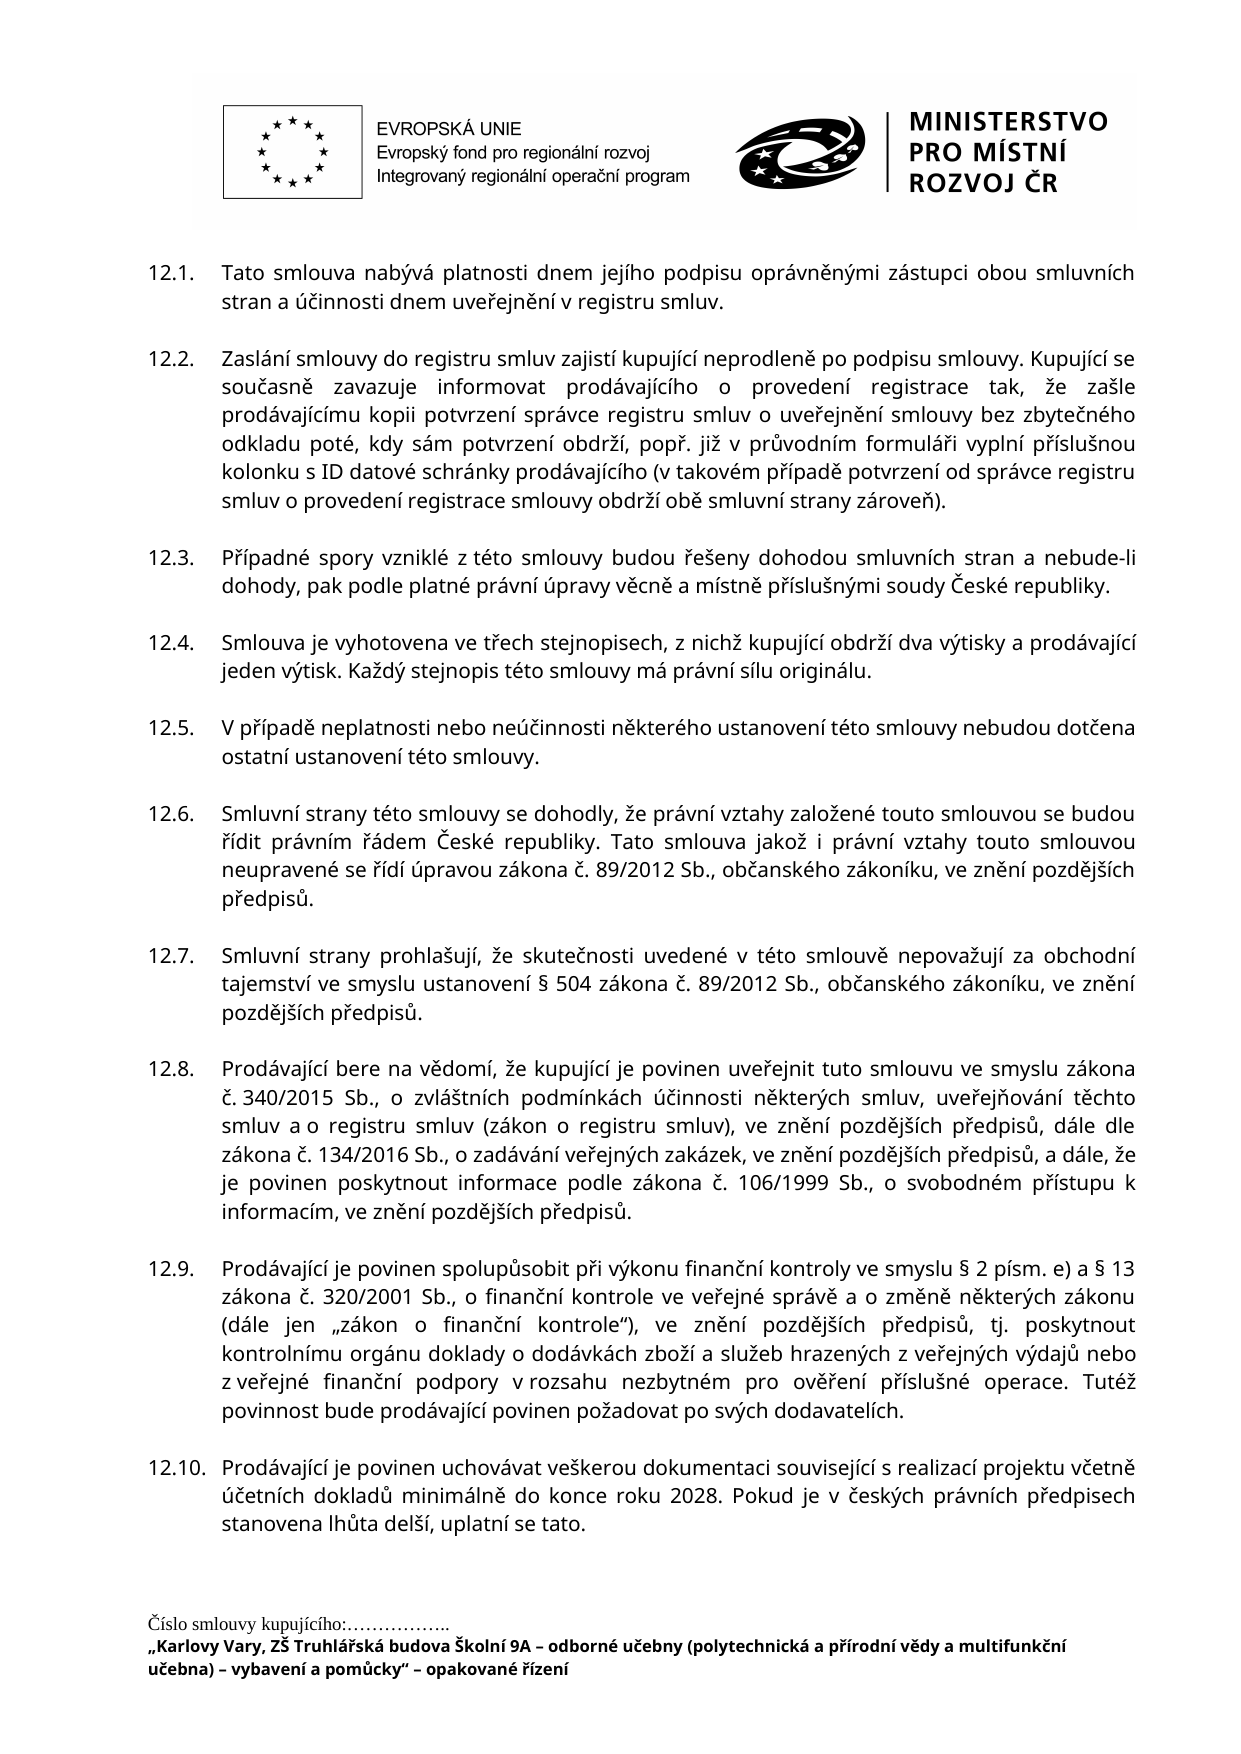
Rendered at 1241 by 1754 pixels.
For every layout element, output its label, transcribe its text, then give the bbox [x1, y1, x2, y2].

list Prodávající bere na vědomí, že kupující je povinen uveřejnit tuto smlouvu ve smyslu zákona č. 340/2015 Sb., o zvláštních podmínkách účinnosti některých smluv, uveřejňování těchto smluv a o registru smluv (zákon o registru smluv), ve znění pozdějších předpisů, dále dle zákona č. 134/2016 Sb., o zadávání veřejných zakázek, ve znění pozdějších předpisů, a dále, že je povinen poskytnout informace podle zákona č. 106/1999 Sb., o svobodném přístupu k informacím, ve znění pozdějších předpisů. [148, 1054, 1137, 1225]
list Smluvní strany této smlouvy se dohodly, že právní vztahy založené touto smlouvou se budou řídit právním řádem České republiky. Tato smlouva jakož i právní vztahy touto smlouvou neupravené se řídí úpravou zákona č. 89/2012 Sb., občanského zákoníku, ve znění pozdějších předpisů. [148, 799, 1137, 912]
list Zaslání smlouvy do registru smluv zajistí kupující neprodleně po podpisu smlouvy. Kupující se současně zavazuje informovat prodávajícího o provedení registrace tak, že zašle prodávajícímu kopii potvrzení správce registru smluv o uveřejnění smlouvy bez zbytečného odkladu poté, kdy sám potvrzení obdrží, popř. již v průvodním formuláři vyplní příslušnou kolonku s ID datové schránky prodávajícího (v takovém případě potvrzení od správce registru smluv o provedení registrace smlouvy obdrží obě smluvní strany zároveň). [148, 344, 1137, 514]
list Prodávající je povinen spolupůsobit při výkonu finanční kontroly ve smyslu § 2 písm. e) a § 13 zákona č. 320/2001 Sb., o finanční kontrole ve veřejné správě a o změně některých zákonu (dále jen „zákon o finanční kontrole“), ve znění pozdějších předpisů, tj. poskytnout kontrolnímu orgánu doklady o dodávkách zboží a služeb hrazených z veřejných výdajů nebo z veřejné finanční podpory v rozsahu nezbytném pro ověření příslušné operace. Tutéž povinnost bude prodávající povinen požadovat po svých dodavatelích. [148, 1254, 1137, 1424]
list Smlouva je vyhotovena ve třech stejnopisech, z nichž kupující obdrží dva výtisky a prodávající jeden výtisk. Každý stejnopis této smlouvy má právní sílu originálu. [148, 628, 1137, 685]
list Prodávající je povinen uchovávat veškerou dokumentaci související s realizací projektu včetně účetních dokladů minimálně do konce roku 2028. Pokud je v českých právních předpisech stanovena lhůta delší, uplatní se tato. [148, 1453, 1137, 1538]
subtitle Tato smlouva nabývá platnosti dnem jejího podpisu oprávněnými zástupci obou smluvních stran a účinnosti dnem uveřejnění v registru smluv. [148, 258, 1137, 315]
list Případné spory vzniklé z této smlouvy budou řešeny dohodou smluvních stran a nebude-li dohody, pak podle platné právní úpravy věcně a místně příslušnými soudy České republiky. [148, 543, 1137, 599]
list V případě neplatnosti nebo neúčinnosti některého ustanovení této smlouvy nebudou dotčena ostatní ustanovení této smlouvy. [148, 713, 1137, 770]
picture [192, 73, 1138, 230]
list Smluvní strany prohlašují, že skutečnosti uvedené v této smlouvě nepovažují za obchodní tajemství ve smyslu ustanovení § 504 zákona č. 89/2012 Sb., občanského zákoníku, ve znění pozdějších předpisů. [148, 941, 1137, 1026]
